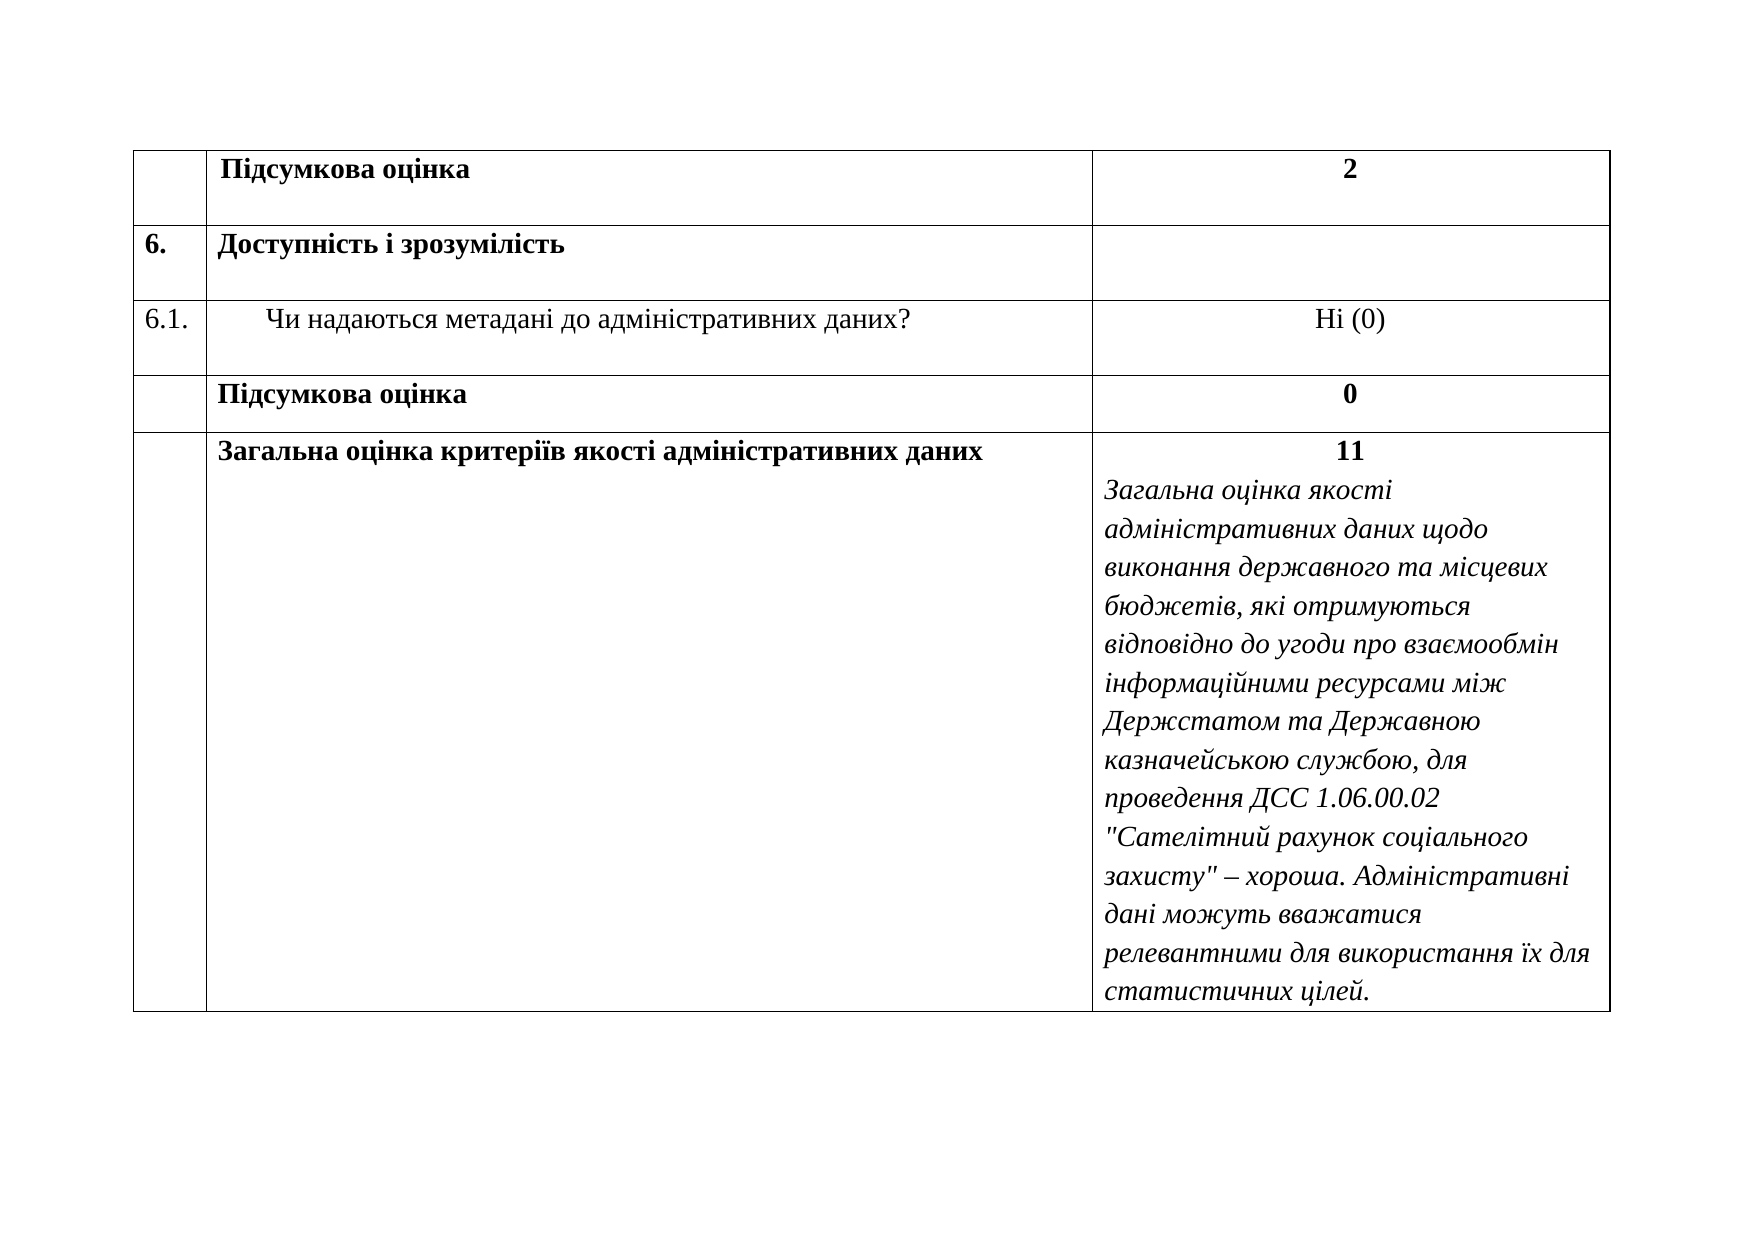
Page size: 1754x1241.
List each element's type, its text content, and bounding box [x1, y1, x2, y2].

table_cell 6. [134, 226, 206, 300]
table_cell [134, 151, 206, 225]
table_cell [134, 376, 206, 432]
table_cell 6.1. [134, 301, 206, 375]
table_cell Чи надаються метадані до адміністративних даних? [207, 301, 1092, 375]
table_cell 2 [1093, 151, 1609, 225]
table_cell Підсумкова оцінка [207, 151, 1092, 225]
table_cell Доступність і зрозумілість [207, 226, 1092, 300]
table_cell [1093, 226, 1609, 300]
table_cell 0 [1093, 376, 1609, 432]
table_cell 11 Загальна оцінка якості адміністративних даних щодо виконання державного та місцевих бюджетів, які отримуються відповідно до угоди про взаємообмін інформаційними ресурсами між Держстатом та Державною казначейською службою, для проведення ДСС 1.06.00.02 "Сателітний рахунок соціального захисту" – хороша. Адміністративні дані можуть вважатися релевантними для використання їх для статистичних цілей. [1093, 433, 1609, 1011]
table_cell Ні (0) [1093, 301, 1609, 375]
table_cell Підсумкова оцінка [207, 376, 1092, 432]
table_cell [134, 433, 206, 1011]
table_cell Загальна оцінка критеріїв якості адміністративних даних [207, 433, 1092, 1011]
